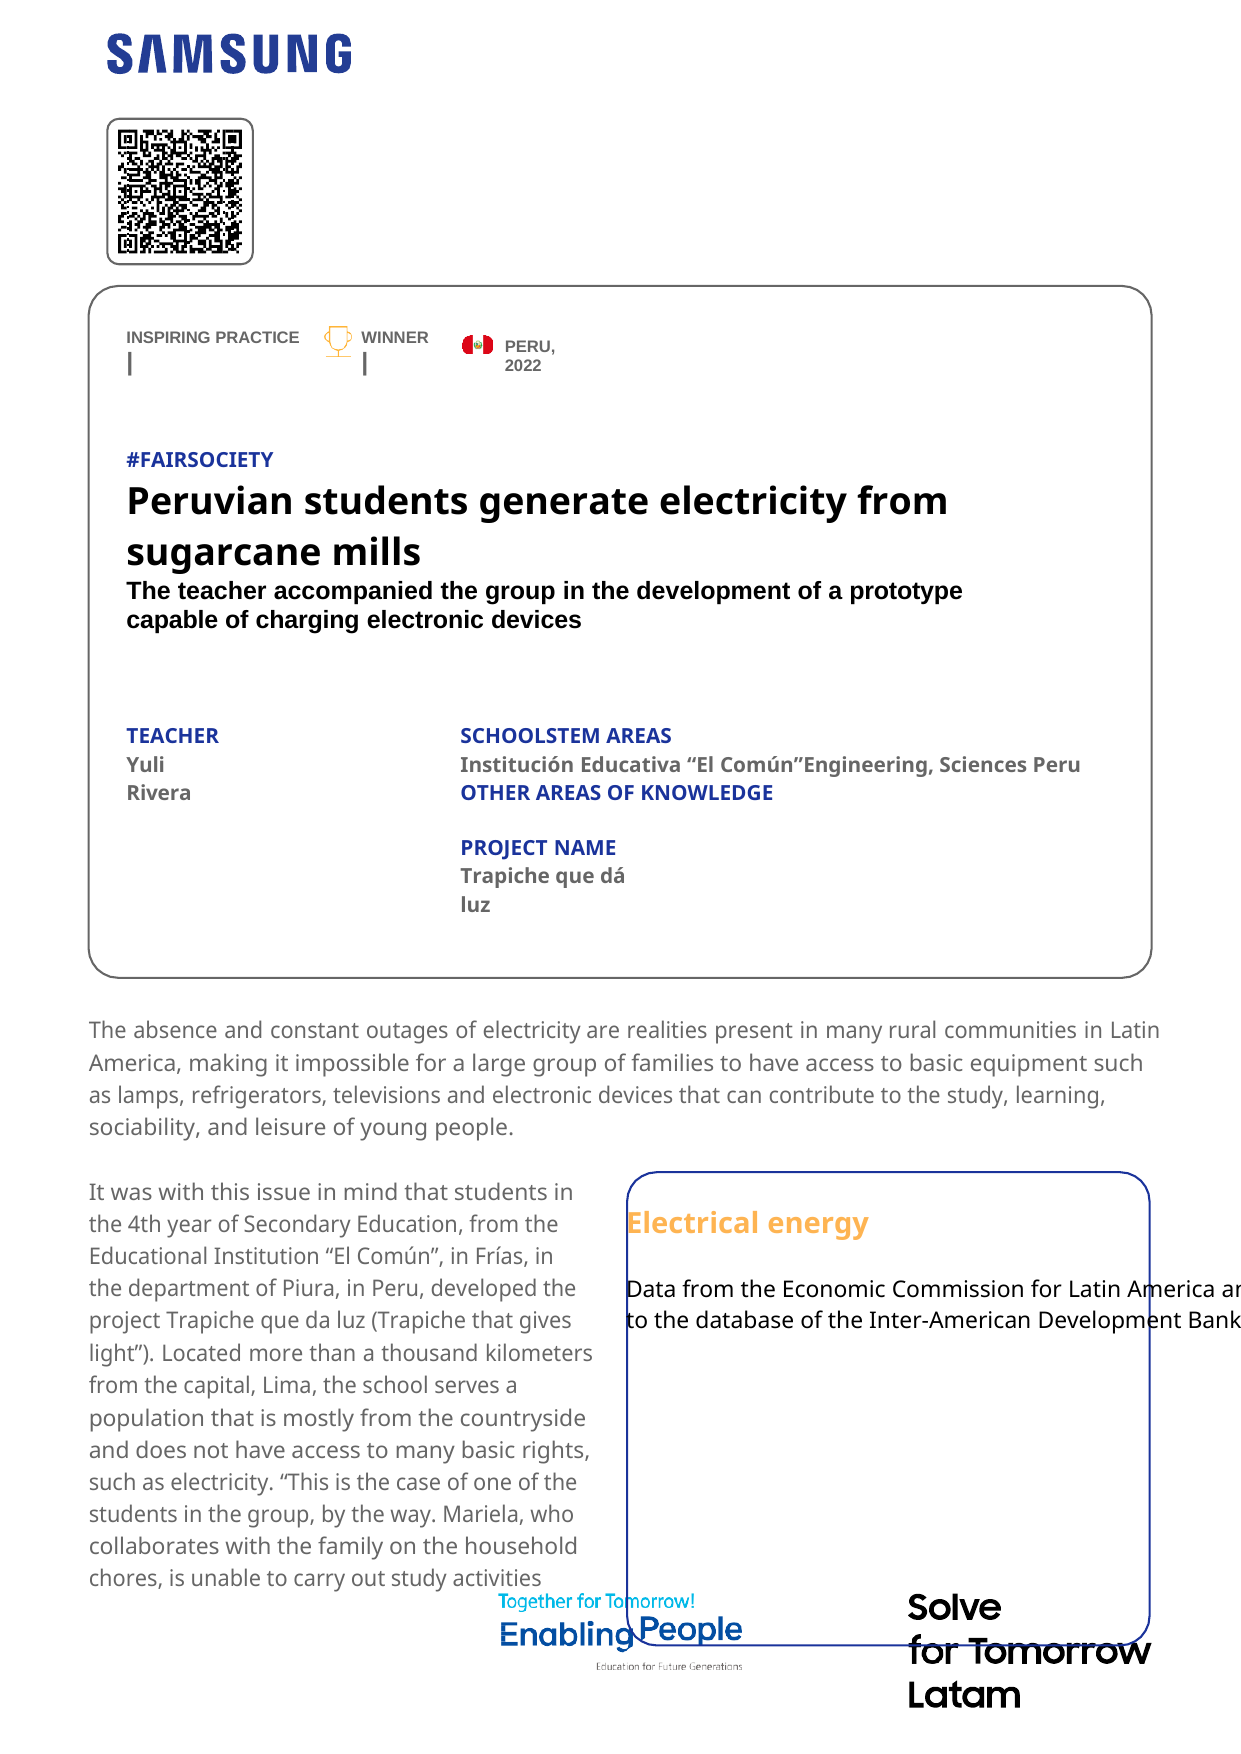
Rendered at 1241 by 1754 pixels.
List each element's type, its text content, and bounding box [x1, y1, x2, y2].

picture [462, 335, 493, 354]
text light”). Located more than a thousand kilometers from the capital, Lima, the school serves a population that is mostly from the countryside and does not have access to many basic rights, such as electricity. “This is the case of one of the students in the group, by the way. Mariela, who collaborates with the family on the household chores, is unable to carry out study activities [88, 1337, 599, 1594]
text It was with this issue in mind that students in the 4th year of Secondary Education, from the Educational Institution “El Común”, in Frías, in the department of Piura, in Peru, developed the project Trapiche que da luz (Trapiche that gives [88, 1176, 579, 1336]
picture [908, 1647, 959, 1664]
picture [324, 326, 352, 357]
picture [498, 1593, 742, 1670]
picture [908, 1634, 959, 1644]
text The absence and constant outages of electricity are realities present in many rural communities in Latin America, making it impossible for a large group of families to have access to basic equipment such [88, 1014, 1163, 1078]
picture [616, 1593, 626, 1599]
text as lamps, refrigerators, televisions and electronic devices that can contribute to the study, learning, sociability, and leisure of young people. [88, 1079, 1163, 1142]
picture [629, 1593, 742, 1644]
